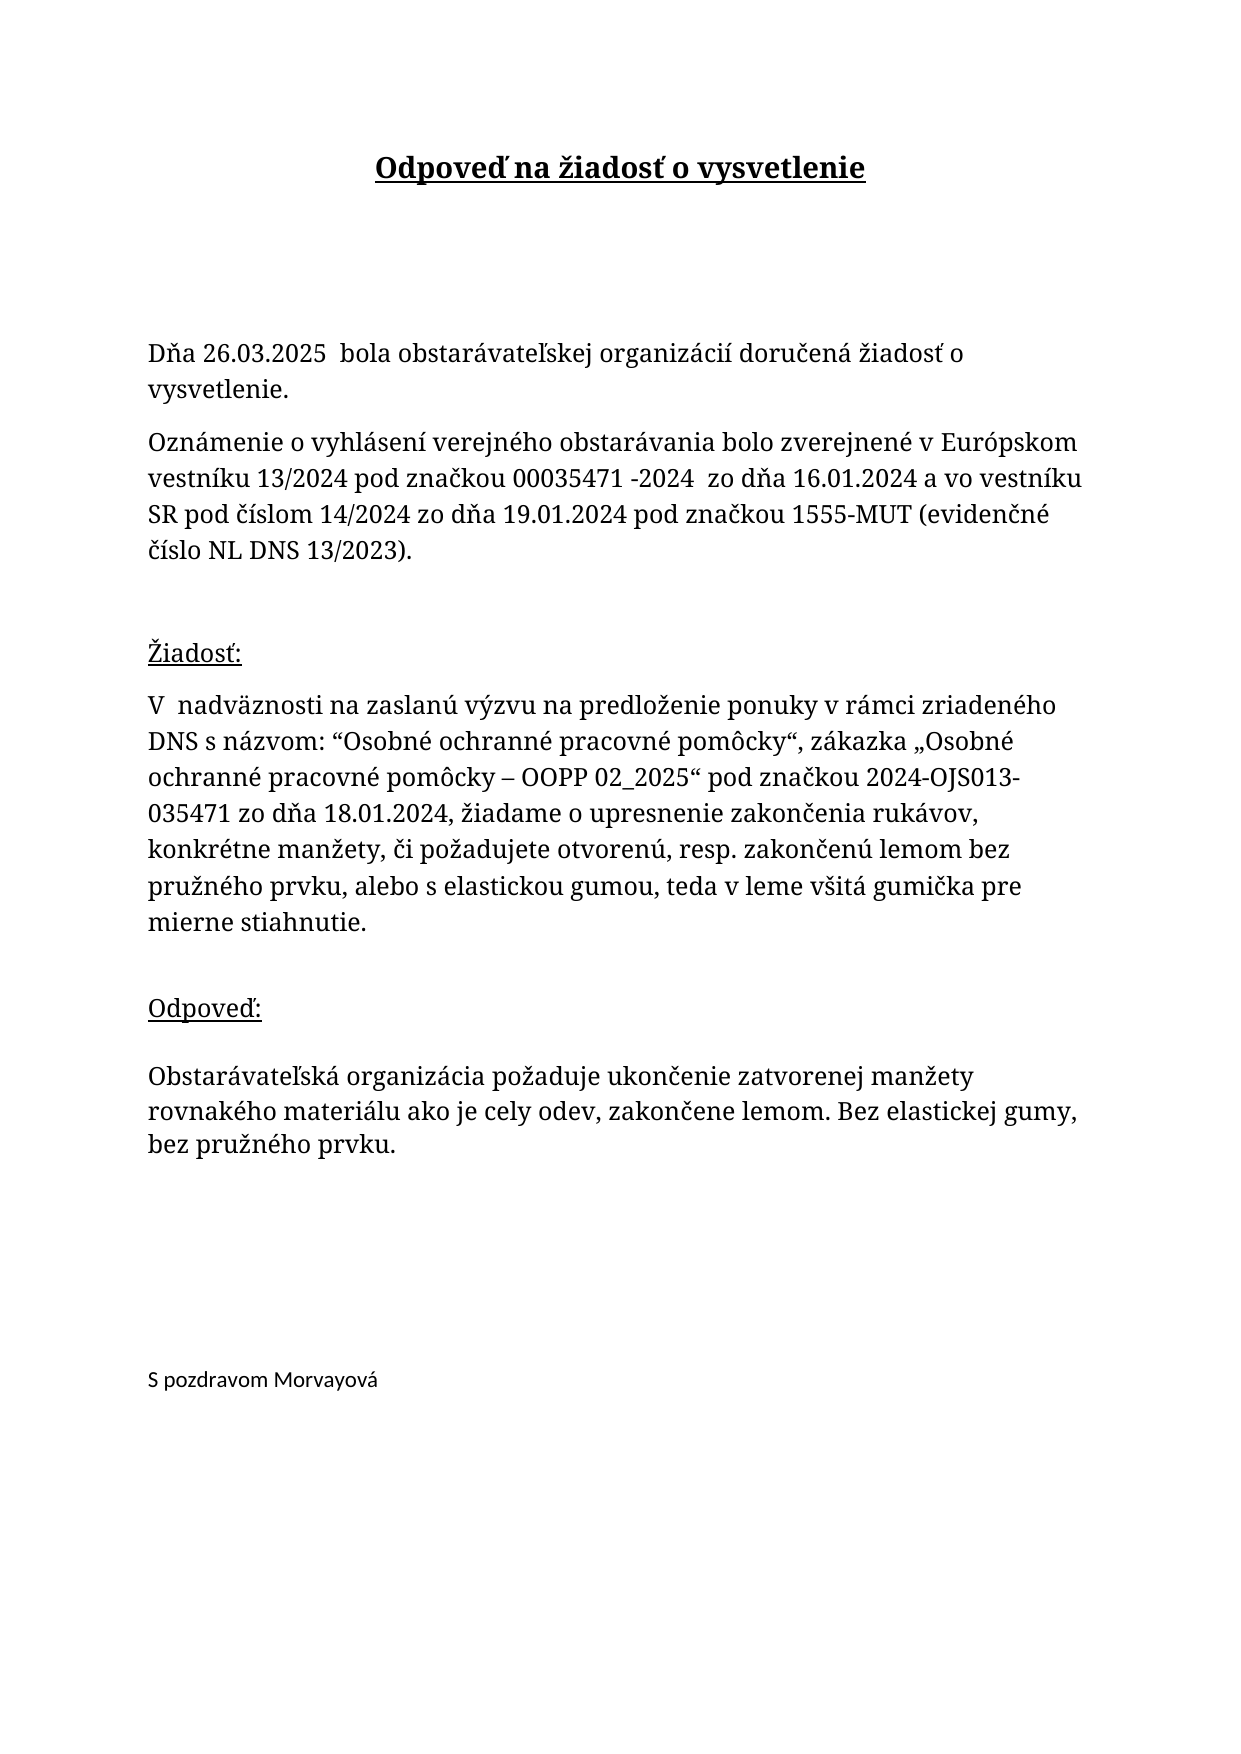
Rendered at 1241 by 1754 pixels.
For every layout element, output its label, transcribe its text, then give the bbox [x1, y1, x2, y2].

text Oznámenie o vyhlásení verejného obstarávania bolo zverejnené v Európskom vestníku 13/2024 pod značkou 00035471 -2024 zo dňa 16.01.2024 a vo vestníku SR pod číslom 14/2024 zo dňa 19.01.2024 pod značkou 1555-MUT (evidenčné číslo NL DNS 13/2023). [148, 424, 1093, 567]
text S pozdravom Morvayová [148, 1366, 1093, 1394]
text Obstarávateľská organizácia požaduje ukončenie zatvorenej manžety rovnakého materiálu ako je cely odev, zakončene lemom. Bez elastickej gumy, bez pružného prvku. [148, 1059, 1093, 1161]
text Žiadosť: [148, 635, 1093, 669]
text Dňa 26.03.2025 bola obstarávateľskej organizácií doručená žiadosť o vysvetlenie. [148, 336, 1093, 406]
text Odpoveď: [148, 991, 1093, 1025]
text V nadväznosti na zaslanú výzvu na predloženie ponuky v rámci zriadeného DNS s názvom: “Osobné ochranné pracovné pomôcky“, zákazka „Osobné ochranné pracovné pomôcky – OOPP 02_2025“ pod značkou 2024-OJS013-035471 zo dňa 18.01.2024, žiadame o upresnenie zakončenia rukávov, konkrétne manžety, či požadujete otvorenú, resp. zakončenú lemom bez pružného prvku, alebo s elastickou gumou, teda v leme všitá gumička pre mierne stiahnutie. [148, 688, 1093, 938]
text Odpoveď na žiadosť o vysvetlenie [148, 148, 1093, 187]
